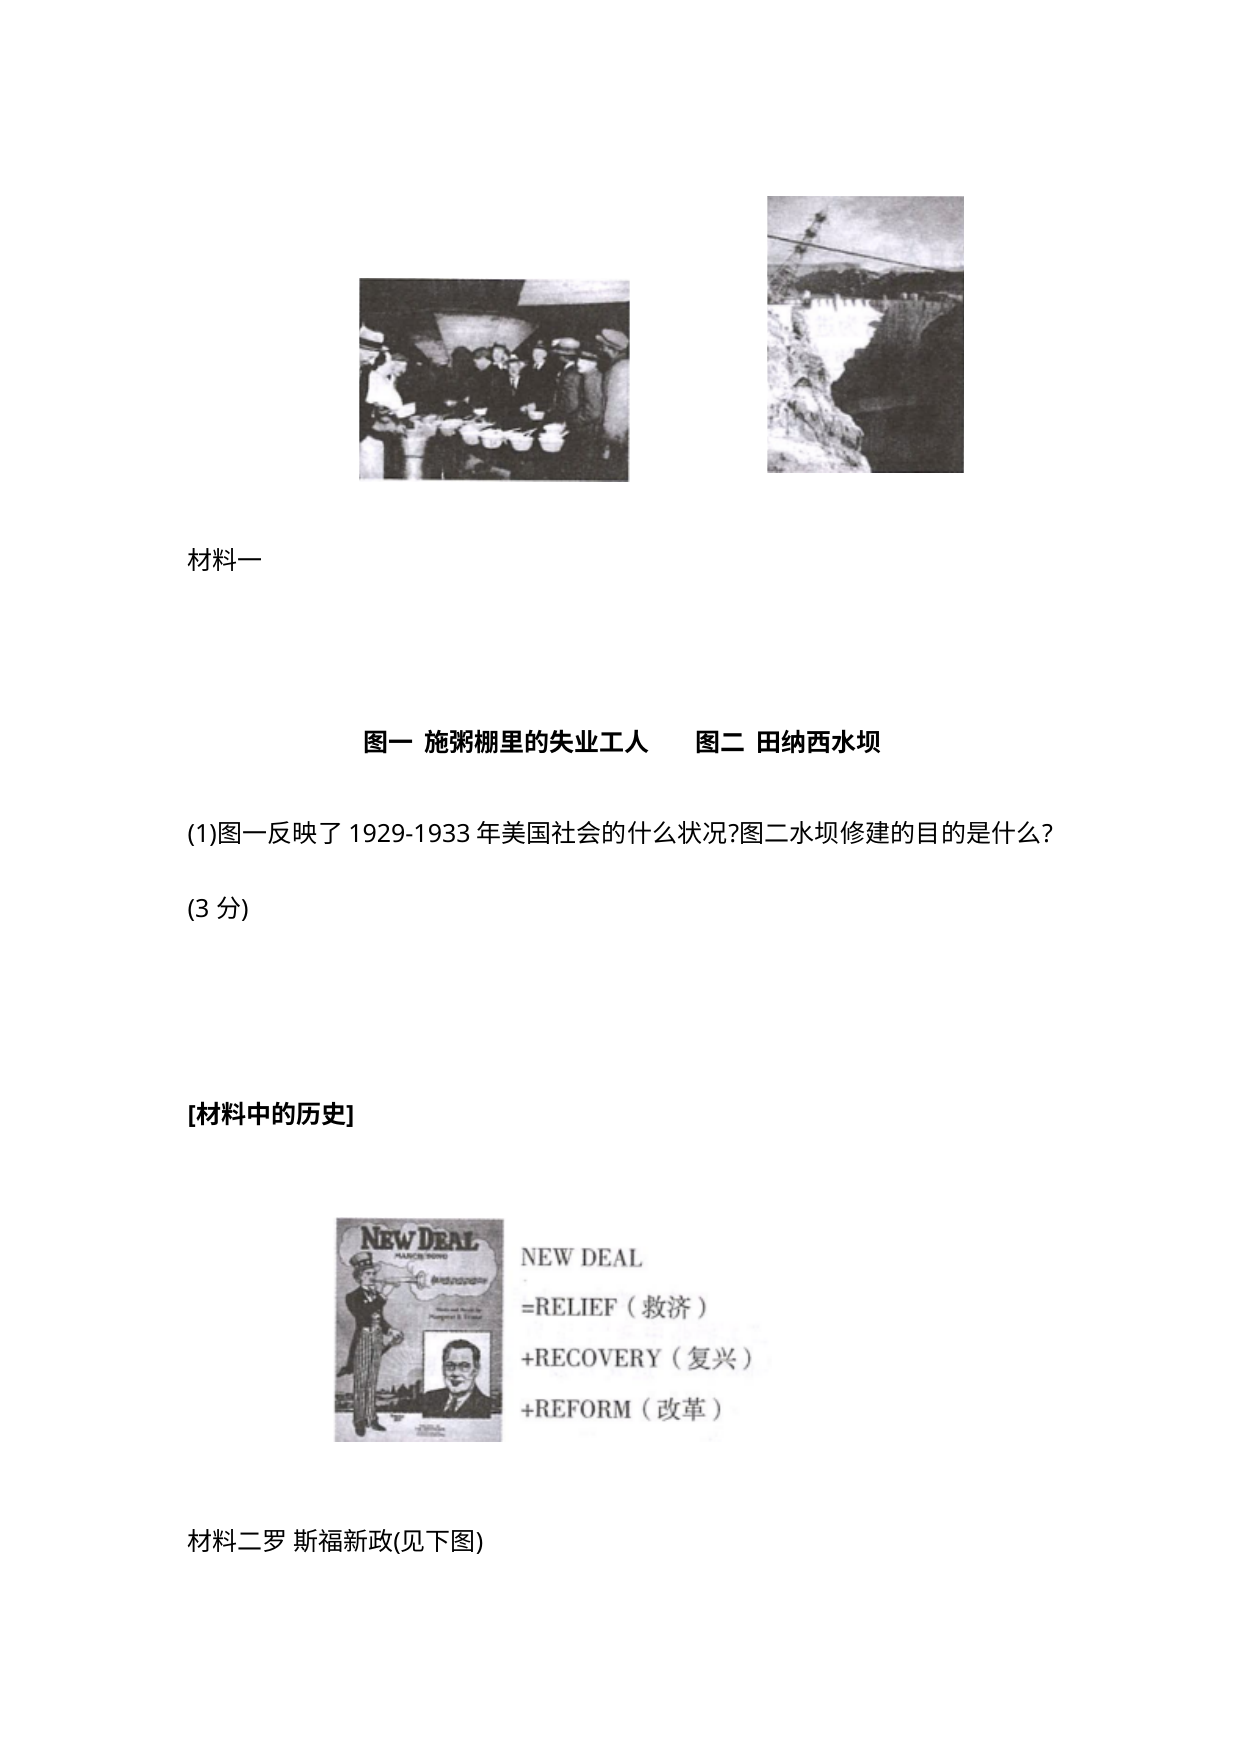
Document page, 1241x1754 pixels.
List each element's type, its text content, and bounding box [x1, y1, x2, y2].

picture [359, 278, 630, 482]
picture [767, 196, 964, 473]
text [材料中的历史] [187, 1081, 1053, 1146]
picture [332, 1217, 772, 1442]
text (1)图一反映了1929-1933年美国社会的什么状况?图二水坝修建的目的是什么? (3 分) [187, 799, 1053, 939]
text 图一 施粥棚里的失业工人 图二 田纳西水坝 [187, 708, 1053, 773]
